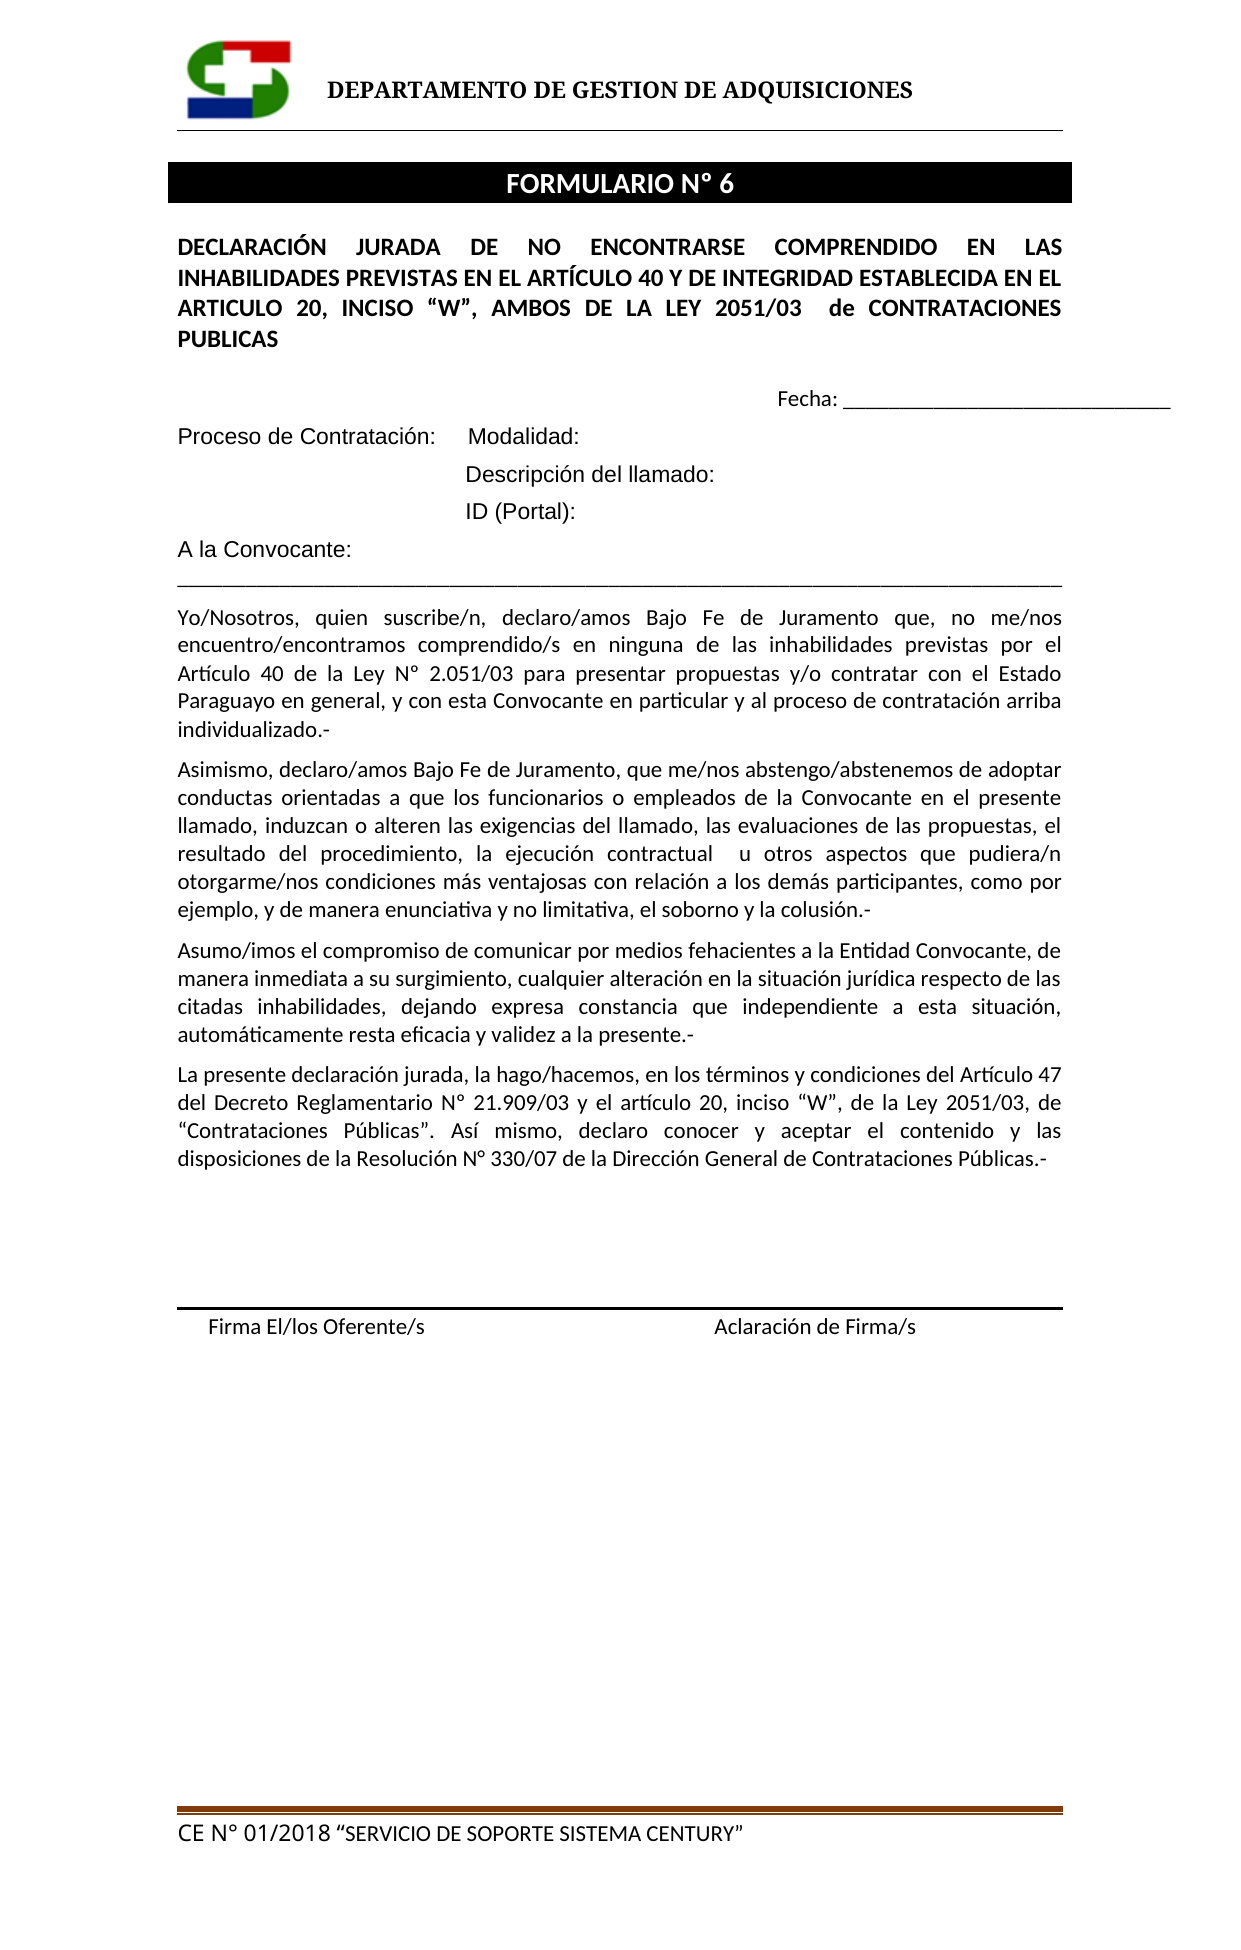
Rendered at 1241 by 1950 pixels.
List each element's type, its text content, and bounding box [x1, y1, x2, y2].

text Descripción del llamado: [440, 449, 1063, 487]
text La presente declaración jurada, la hago/hacemos, en los términos y condiciones del Artículo 47 del Decreto Reglamentario Nº 21.909/03 y el artículo 20, inciso “W”, de la Ley 2051/03, de “Contrataciones Públicas”. Así mismo, declaro conocer y aceptar el contenido y las disposiciones de ° 330/07 de de Contrataciones Públicas.- [177, 1060, 1063, 1172]
text Fecha: [777, 384, 1063, 412]
text ID (Portal): [440, 487, 1063, 524]
text Asumo/imos el compromiso de comunicar por medios fehacientes a la Entidad Convocante, de manera inmediata a su surgimiento, cualquier alteración en la situación jurídica respecto de las citadas inhabilidades, dejando expresa constancia que independiente a esta situación, automáticamente resta eficacia y validez a la presente.- [177, 936, 1063, 1048]
text FORMULARIO Nº 6 [169, 163, 1071, 202]
text DECLARACIÓN JURADA DE NO ENCONTRARSE COMPRENDIDO EN LAS INHABILIDADES PREVISTAS EN EL ARTÍCULO 40 Y DE INTEGRIDAD ESTABLECIDA EN EL ARTICULO 20, INCISO “W”, AMBOS DE LA LEY 2051/03 de CONTRATACIONES PUBLICAS [177, 231, 1063, 353]
text Yo/Nosotros, quien suscribe/n, declaro/amos Bajo Fe de Juramento que, no me/nos encuentro/encontramos comprendido/s en ninguna de las inhabilidades previstas por el Artículo 40 de la Ley Nº 2.051/03 para presentar propuestas y/o contratar con el Estado Paraguayo en general, y con esta Convocante en particular y al proceso de contratación arriba individualizado.- [177, 603, 1063, 743]
text A la Convocante: [177, 524, 1063, 562]
text Asimismo, declaro/amos Bajo Fe de Juramento, que me/nos abstengo/abstenemos de adoptar conductas orientadas a que los funcionarios o empleados de la Convocante en el presente llamado, induzcan o alteren las exigencias del llamado, las evaluaciones de las propuestas, el resultado del procedimiento, la ejecución contractual u otros aspectos que pudiera/n otorgarme/nos condiciones más ventajosas con relación a los demás participantes, como por ejemplo, y de manera enunciativa y no limitativa, el soborno y la colusión.- [177, 755, 1063, 923]
text Firma El/los Oferente/s Aclaración de Firma/s [177, 1310, 1063, 1340]
picture [161, 17, 317, 139]
text Proceso de Contratación: Modalidad: [177, 412, 1063, 449]
